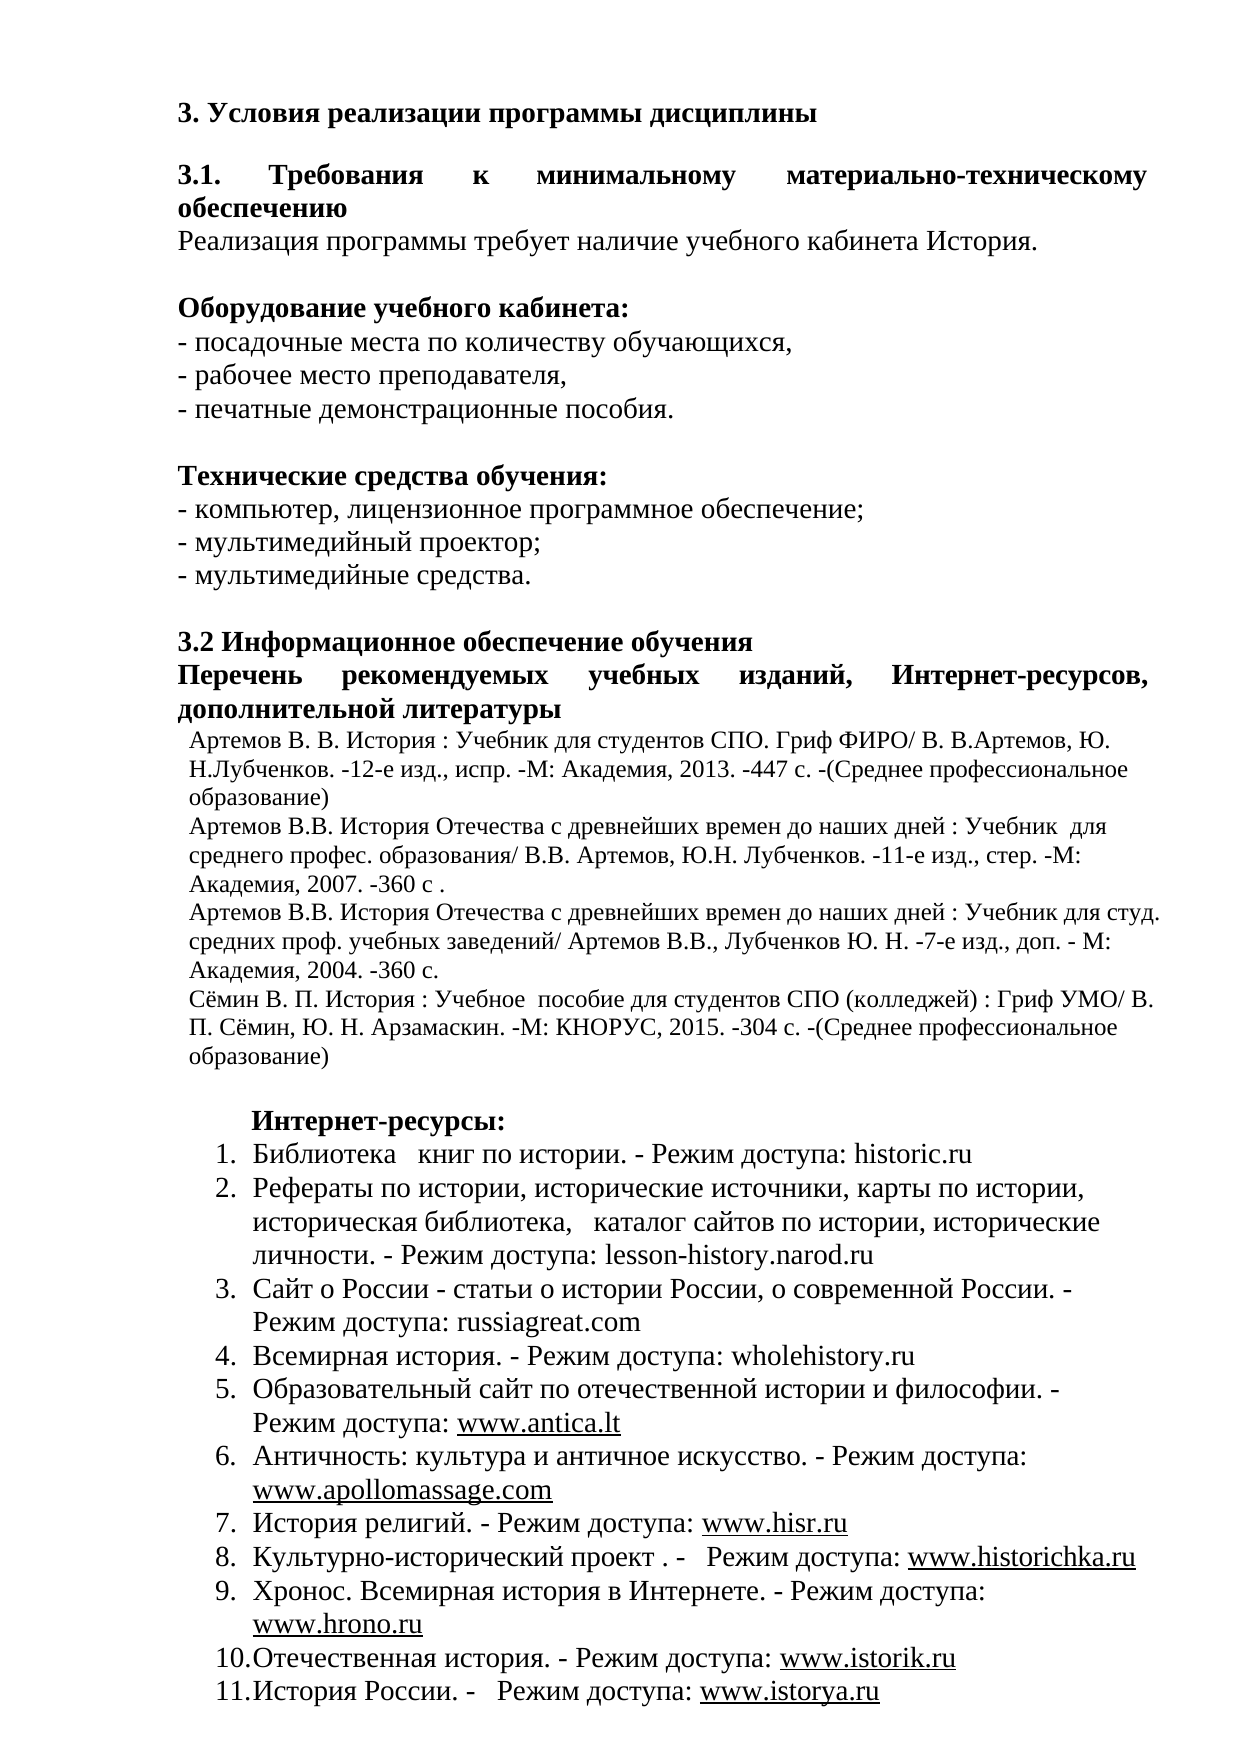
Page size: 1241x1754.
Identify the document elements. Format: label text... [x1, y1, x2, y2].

list мультимедийные средства. [177, 558, 1151, 591]
text 3.1. Требования к минимальному материально-техническому [177, 158, 1151, 191]
text 6. Античность: культура и античное искусство. - Режим доступа: www.apollomassage.com [215, 1439, 1061, 1506]
list Сайт о России - статьи о истории России, о современной России. -Режим доступа: russiagreat.com [215, 1271, 1121, 1338]
table_cell Артемов В.В. История Отечества с древнейших времен до наших дней : Учебник для студ. средних проф. учебных заведений/ Артемов В.В., Лубченков Ю. Н. -7-е изд., доп. - М: Академия, 2004. -360 с. [178, 898, 1178, 984]
text Реализация программы требует наличие учебного кабинета История. [177, 224, 1151, 257]
list Отечественная история. - Режим доступа: www.istorik.ru [215, 1640, 1151, 1674]
table_cell Сёмин В. П. История : Учебное пособие для студентов СПО (колледжей) : Гриф УМО/ В. П. Сёмин, Ю. Н. Арзамаскин. -М: КНОРУС, 2015. -304 с. -(Среднее профессиональное образование) [178, 984, 1178, 1070]
text 3.2 Информационное обеспечение обучения [177, 624, 1151, 658]
text Оборудование учебного кабинета: [177, 291, 1151, 324]
list посадочные места по количеству обучающихся, [177, 324, 1151, 358]
text Интернет-ресурсы: [251, 1103, 1151, 1137]
list История религий. - Режим доступа: www.hisr.ru [215, 1506, 1151, 1539]
list компьютер, лицензионное программное обеспечение; [177, 492, 1151, 525]
list Хронос. Всемирная история в Интернете. - Режим доступа: www.hrono.ru [215, 1573, 1001, 1640]
list Рефераты по истории, исторические источники, карты по истории, историческая библиотека, каталог сайтов по истории, исторические личности. - Режим доступа: lesson-history.narod.ru [215, 1171, 1121, 1271]
text дополнительной литературы [177, 691, 1151, 725]
list Образовательный сайт по отечественной истории и философии. -Режим доступа: www.antica.lt [215, 1372, 1091, 1439]
list мультимедийный проектор; [177, 525, 1151, 558]
text Перечень рекомендуемых учебных изданий, Интернет-ресурсов, [177, 658, 1151, 691]
text Технические средства обучения: [177, 459, 1151, 492]
list печатные демонстрационные пособия. [177, 391, 1151, 425]
list Культурно-исторический проект . - Режим доступа: www.historichka.ru [215, 1539, 1151, 1573]
table_header Артемов В. В. История : Учебник для студентов СПО. Гриф ФИРО/ В. В.Артемов, Ю. Н.Лубченков. -12-е изд., испр. -М: Академия, 2013. -447 с. -(Среднее профессиональное образование) [178, 725, 1178, 811]
table_cell Артемов В.В. История Отечества с древнейших времен до наших дней : Учебник для среднего профес. образования/ В.В. Артемов, Ю.Н. Лубченков. -11-е изд., стер. -М: Академия, 2007. -360 с . [178, 811, 1178, 897]
list рабочее место преподавателя, [177, 358, 1151, 391]
list Библиотека книг по истории. - Режим доступа: historic.ru [215, 1137, 1151, 1171]
list Всемирная история. - Режим доступа: wholehistory.ru [215, 1338, 1151, 1372]
text 3. Условия реализации программы дисциплины [177, 96, 1151, 129]
list История России. - Режим доступа: www.istorya.ru [215, 1674, 1151, 1707]
text обеспечению [177, 191, 1151, 224]
